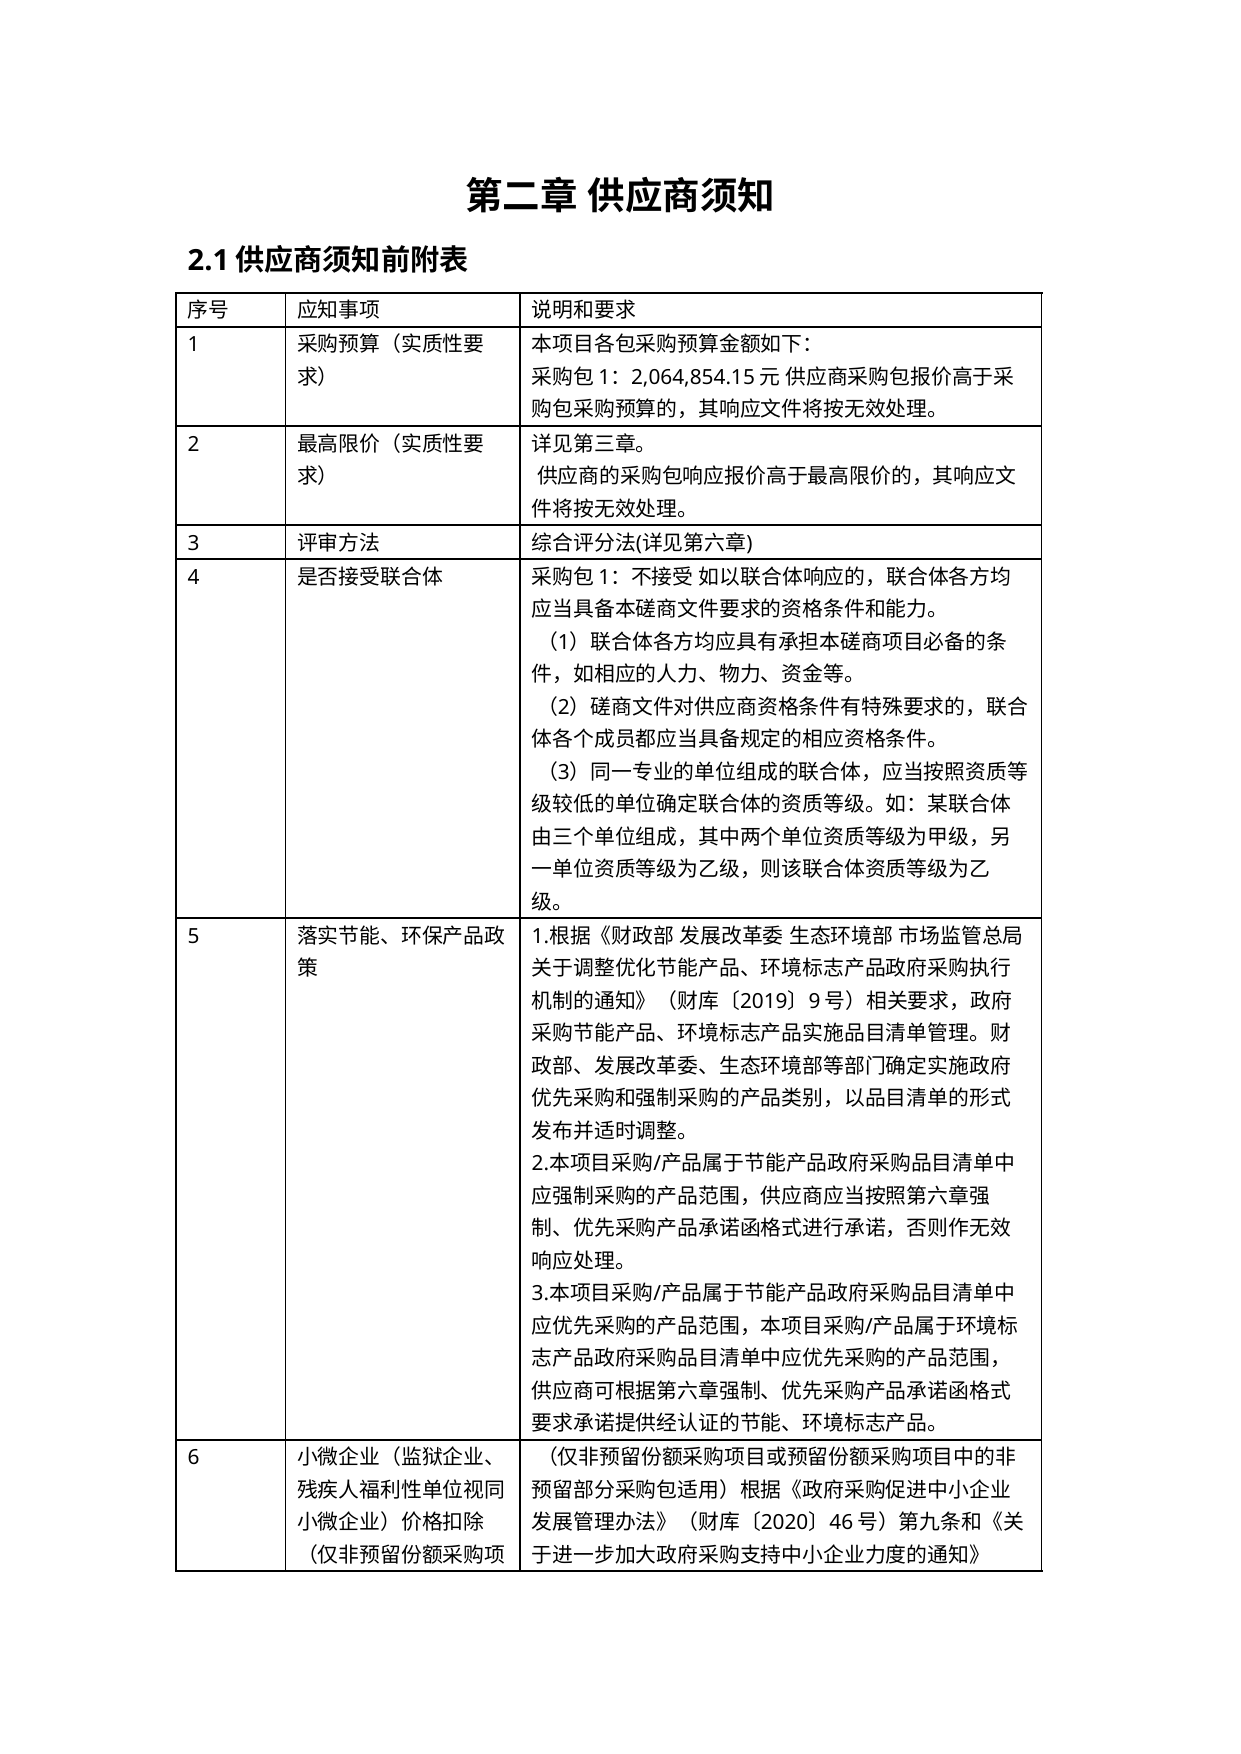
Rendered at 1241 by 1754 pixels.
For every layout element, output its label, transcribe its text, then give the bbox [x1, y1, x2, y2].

text 第二章 供应商须知 [187, 162, 1053, 227]
table_cell 1.根据《财政部 发展改革委 生态环境部 市场监管总局关于调整优化节能产品、环境标志产品政府采购执行机制的通知》（财库〔2019〕9号）相关要求，政府采购节能产品、环境标志产品实施品目清单管理。财政部、发展改革委、生态环境部等部门确定实施政府优先采购和强制采购的产品类别，以品目清单的形式发布并适时调整。 2.本项目采购/产品属于节能产品政府采购品目清单中应强制采购的产品范围，供应商应当按照第六章强制、优先采购产品承诺函格式进行承诺，否则作无效响应处理。 3.本项目采购/产品属于节能产品政府采购品目清单中应优先采购的产品范围，本项目采购/产品属于环境标志产品政府采购品目清单中应优先采购的产品范围，供应商可根据第六章强制、优先采购产品承诺函格式要求承诺提供经认证的节能、环境标志产品。 [521, 919, 1041, 1439]
table_cell 5 [177, 919, 285, 1439]
table_cell 6 [177, 1441, 285, 1570]
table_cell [286, 1441, 519, 1570]
table_cell 详见第三章。 供应商的采购包响应报价高于最高限价的，其响应文件将按无效处理。 [521, 427, 1041, 524]
table_cell 最高限价（实质性要求） [286, 427, 519, 524]
table_header 序号 [177, 294, 285, 326]
table_cell 1 [177, 328, 285, 425]
table_cell 采购预算（实质性要求） [286, 328, 519, 425]
table_cell 本项目各包采购预算金额如下： 采购包1：2,064,854.15元 供应商采购包报价高于采购包采购预算的，其响应文件将按无效处理。 [521, 328, 1041, 425]
table_cell 3 [177, 526, 285, 558]
table_cell 采购包1：不接受 如以联合体响应的，联合体各方均应当具备本磋商文件要求的资格条件和能力。 （1）联合体各方均应具有承担本磋商项目必备的条件，如相应的人力、物力、资金等。 （2）磋商文件对供应商资格条件有特殊要求的，联合体各个成员都应当具备规定的相应资格条件。 （3）同一专业的单位组成的联合体，应当按照资质等级较低的单位确定联合体的资质等级。如：某联合体由三个单位组成，其中两个单位资质等级为甲级，另一单位资质等级为乙级，则该联合体资质等级为乙级。 [521, 560, 1041, 917]
table_cell 2 [177, 427, 285, 524]
table_header 应知事项 [286, 294, 519, 326]
table_cell 是否接受联合体 [286, 560, 519, 917]
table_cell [521, 1441, 1041, 1570]
text 2.1供应商须知前附表 [187, 227, 1053, 292]
table_cell 综合评分法(详见第六章) [521, 526, 1041, 558]
table_cell 评审方法 [286, 526, 519, 558]
table_header 说明和要求 [521, 294, 1041, 326]
table_cell 落实节能、环保产品政策 [286, 919, 519, 1439]
table_cell 4 [177, 560, 285, 917]
